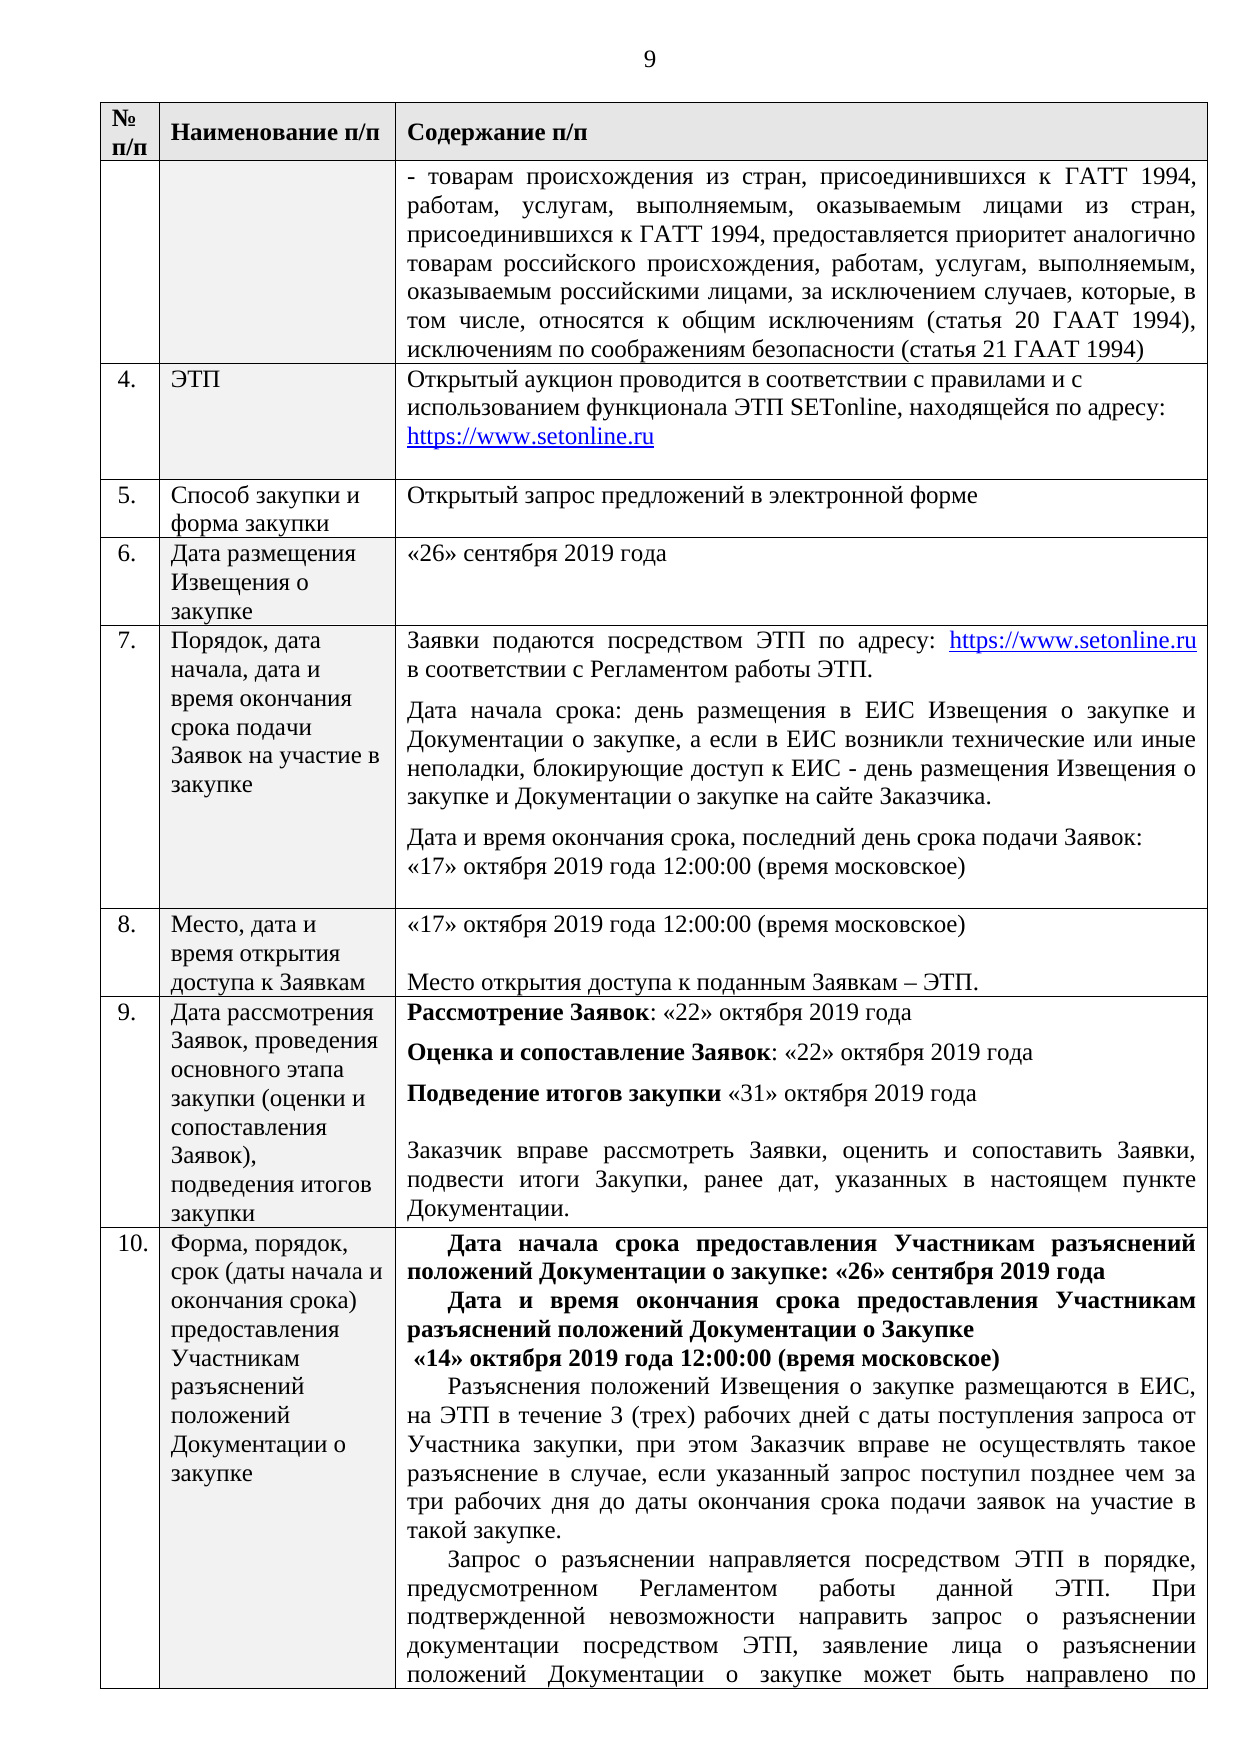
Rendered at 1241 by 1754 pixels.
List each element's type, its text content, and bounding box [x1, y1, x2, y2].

table_header № п/п [101, 103, 159, 160]
table_cell [101, 626, 159, 908]
table_cell Способ закупки и форма закупки [160, 480, 395, 537]
table_cell [101, 364, 159, 479]
table_cell Открытый аукцион проводится в соответствии с правилами и с использованием функционала ЭТП SETonline, находящейся по адресу: https://www.setonline.ru [396, 364, 1207, 479]
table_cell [396, 1228, 1207, 1688]
table_cell 12:00:00 (время московское) Место открытия доступа к поданным Заявкам – ЭТП. [396, 909, 1207, 996]
table_cell [101, 480, 159, 537]
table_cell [396, 161, 1207, 363]
table_cell Заявки подаются посредством ЭТП по адресу: https://www.setonline.ru в соответствии с Регламентом работы ЭТП. Дата начала срока: день размещения в ЕИС Извещения о закупке и Документации о закупке, а если в ЕИС возникли технические или иные неполадки, блокирующие доступ к ЕИС - день размещения Извещения о закупке и Документации о закупке на сайте Заказчика. Дата и время окончания срока, последний день срока подачи Заявок: 12:00:00 (время московское) [396, 626, 1207, 908]
table_cell Дата рассмотрения Заявок, проведения основного этапа закупки (оценки и сопоставления Заявок), подведения итогов закупки [160, 997, 395, 1227]
table_cell Порядок, дата начала, дата и время окончания срока подачи Заявок на участие в закупке [160, 626, 395, 908]
table_cell Место, дата и время открытия доступа к Заявкам [160, 909, 395, 996]
table_cell [101, 538, 159, 624]
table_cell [160, 161, 395, 363]
table_cell Рассмотрение Заявок: Оценка и сопоставление Заявок: Подведение итогов закупки Заказчик вправе рассмотреть Заявки, оценить и сопоставить Заявки, подвести итоги Закупки, ранее дат, указанных в настоящем пункте Документации. [396, 997, 1207, 1227]
table_cell [396, 538, 1207, 624]
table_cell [160, 1228, 395, 1688]
table_cell [101, 997, 159, 1227]
table_cell Открытый запрос предложений в электронной форме [396, 480, 1207, 537]
table_cell Дата размещения Извещения о закупке [160, 538, 395, 624]
table_cell [101, 909, 159, 996]
table_cell [101, 1228, 159, 1688]
table_cell [101, 161, 159, 363]
table_header Содержание п/п [396, 103, 1207, 160]
table_cell ЭТП [160, 364, 395, 479]
table_header Наименование п/п [160, 103, 395, 160]
